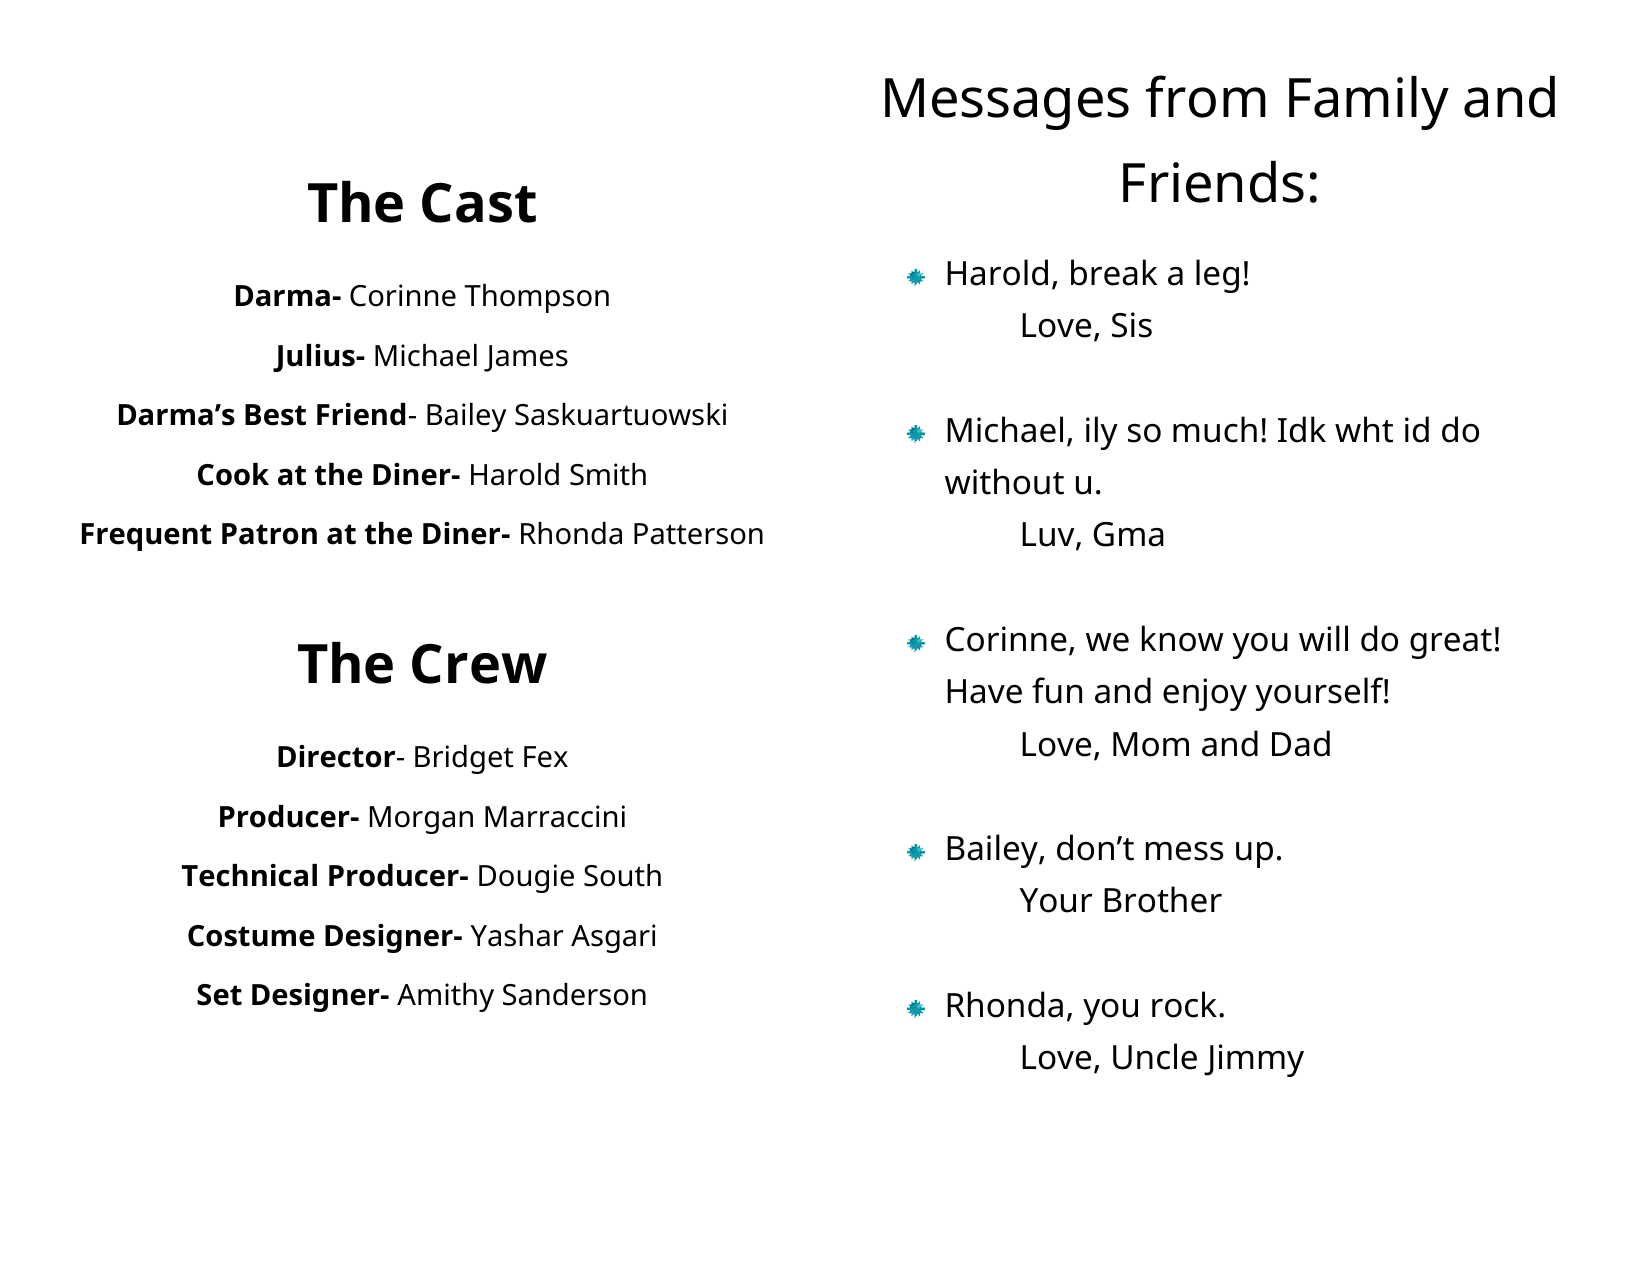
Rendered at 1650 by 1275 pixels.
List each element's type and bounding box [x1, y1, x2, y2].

picture [907, 844, 925, 861]
picture [907, 425, 925, 443]
picture [907, 1000, 925, 1018]
picture [907, 269, 925, 286]
picture [907, 635, 925, 652]
